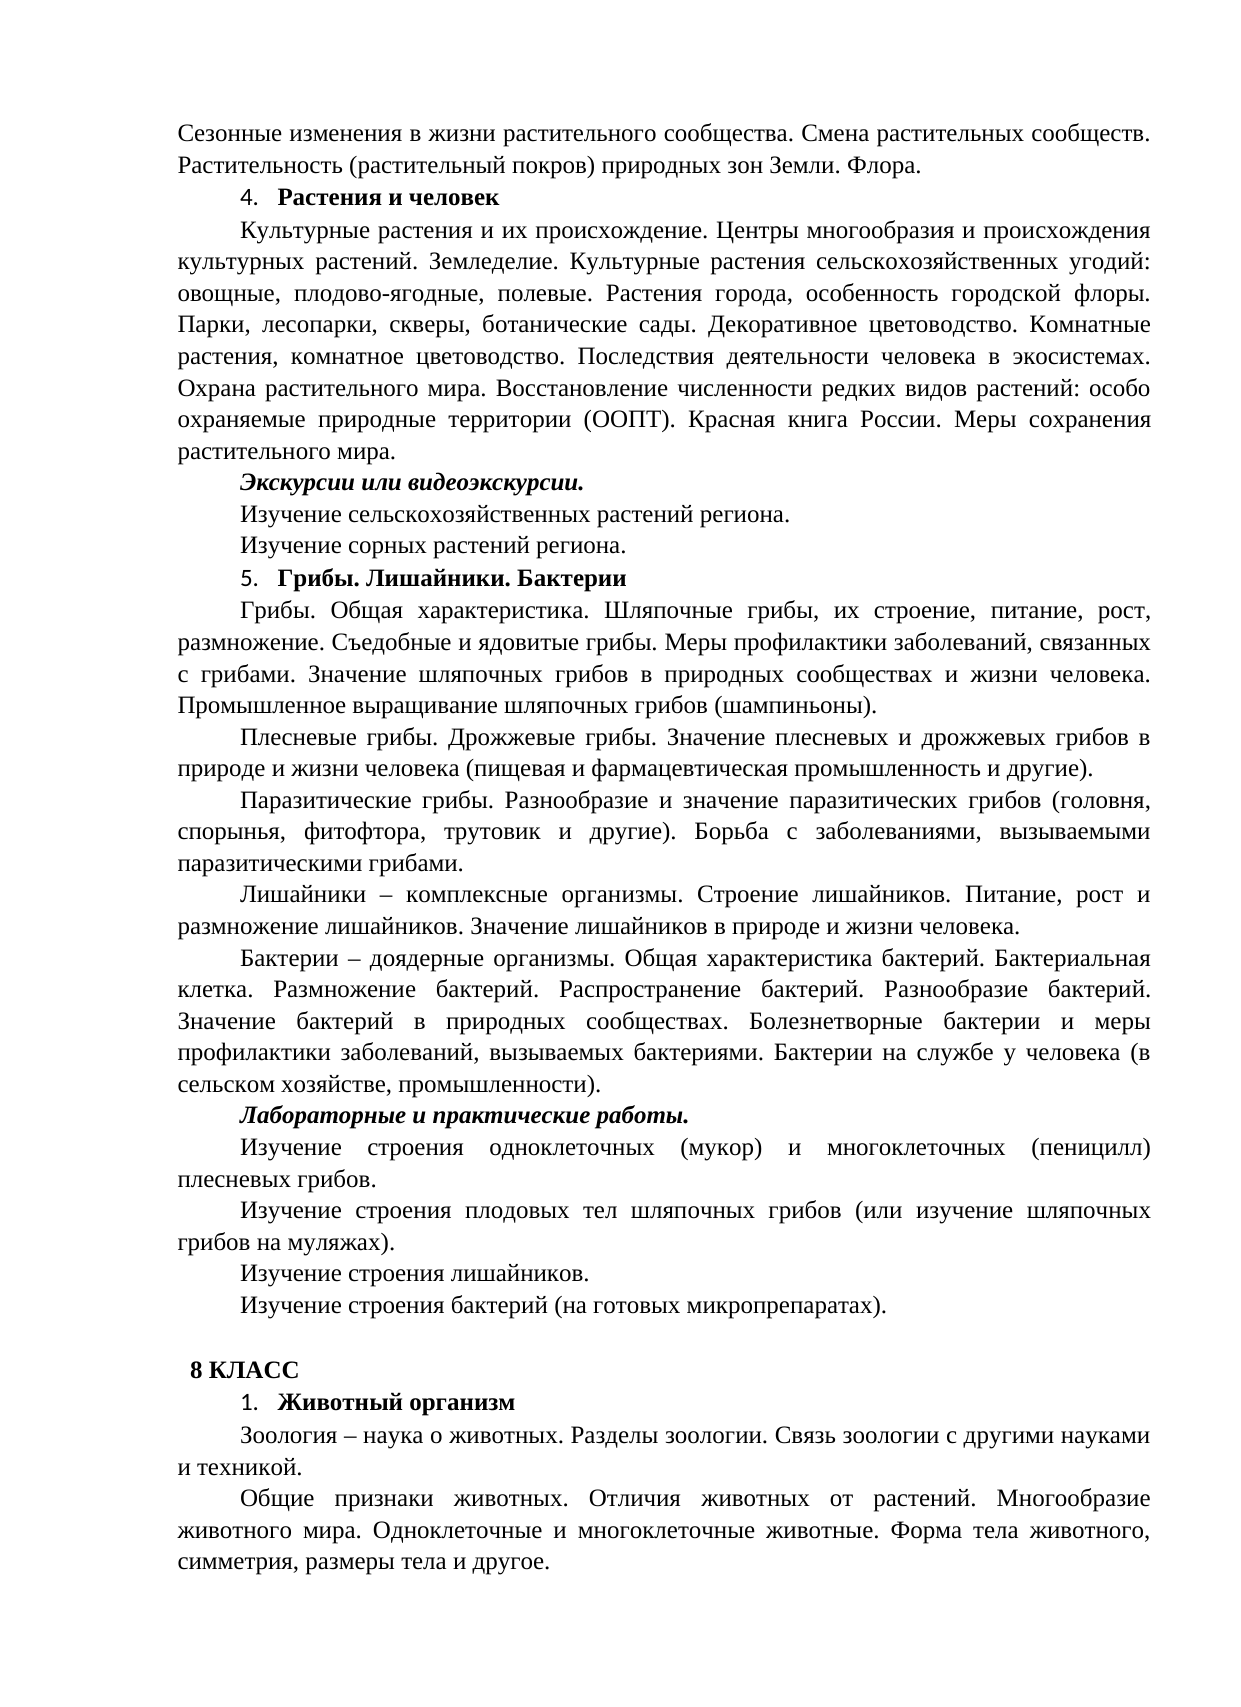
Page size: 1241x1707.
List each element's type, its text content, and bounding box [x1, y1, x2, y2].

text Бактерии – доядерные организмы. Общая характеристика бактерий. Бактериальная клетка. Размножение бактерий. Распространение бактерий. Разнообразие бактерий. Значение бактерий в природных сообществах. Болезнетворные бактерии и меры профилактики заболеваний, вызываемых бактериями. Бактерии на службе у человека (в сельском хозяйстве, промышленности). [177, 943, 1152, 1098]
text Лишайники – комплексные организмы. Строение лишайников. Питание, рост и размножение лишайников. Значение лишайников в природе и жизни человека. [177, 879, 1152, 940]
text Зоология – наука о животных. Разделы зоологии. Связь зоологии с другими науками и техникой. [177, 1420, 1152, 1480]
text Культурные растения и их происхождение. Центры многообразия и происхождения культурных растений. Земледелие. Культурные растения сельскохозяйственных угодий: овощные, плодово-ягодные, полевые. Растения города, особенность городской флоры. Парки, лесопарки, скверы, ботанические сады. Декоративное цветоводство. Комнатные растения, комнатное цветоводство. Последствия деятельности человека в экосистемах. Охрана растительного мира. Восстановление численности редких видов растений: особо охраняемые природные территории (ООПТ). Красная книга России. Меры сохранения растительного мира. [177, 215, 1152, 464]
text Экскурсии или видеоэкскурсии. [177, 467, 1152, 496]
text 8 КЛАСС [190, 1355, 1152, 1384]
list Животный организм [240, 1387, 1152, 1417]
text Плесневые грибы. Дрожжевые грибы. Значение плесневых и дрожжевых грибов в природе и жизни человека (пищевая и фармацевтическая промышленность и другие). [177, 722, 1152, 782]
text Изучение строения бактерий (на готовых микропрепаратах). [177, 1290, 1152, 1319]
text Изучение сорных растений региона. [177, 530, 1152, 559]
text Изучение строения одноклеточных (мукор) и многоклеточных (пеницилл) плесневых грибов. [177, 1132, 1152, 1192]
text Общие признаки животных. Отличия животных от растений. Многообразие животного мира. Одноклеточные и многоклеточные животные. Форма тела животного, симметрия, размеры тела и другое. [177, 1483, 1152, 1575]
text Паразитические грибы. Разнообразие и значение паразитических грибов (головня, спорынья, фитофтора, трутовик и другие). Борьба с заболеваниями, вызываемыми паразитическими грибами. [177, 785, 1152, 877]
list Грибы. Лишайники. Бактерии [240, 562, 1152, 592]
text Лабораторные и практические работы. [177, 1101, 1152, 1129]
text Изучение сельскохозяйственных растений региона. [177, 499, 1152, 528]
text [177, 118, 1152, 178]
text Изучение строения лишайников. [177, 1258, 1152, 1287]
text Грибы. Общая характеристика. Шляпочные грибы, их строение, питание, рост, размножение. Съедобные и ядовитые грибы. Меры профилактики заболеваний, связанных с грибами. Значение шляпочных грибов в природных сообществах и жизни человека. Промышленное выращивание шляпочных грибов (шампиньоны). [177, 596, 1152, 719]
text Изучение строения плодовых тел шляпочных грибов (или изучение шляпочных грибов на муляжах). [177, 1195, 1152, 1256]
list Растения и человек [240, 181, 1152, 212]
